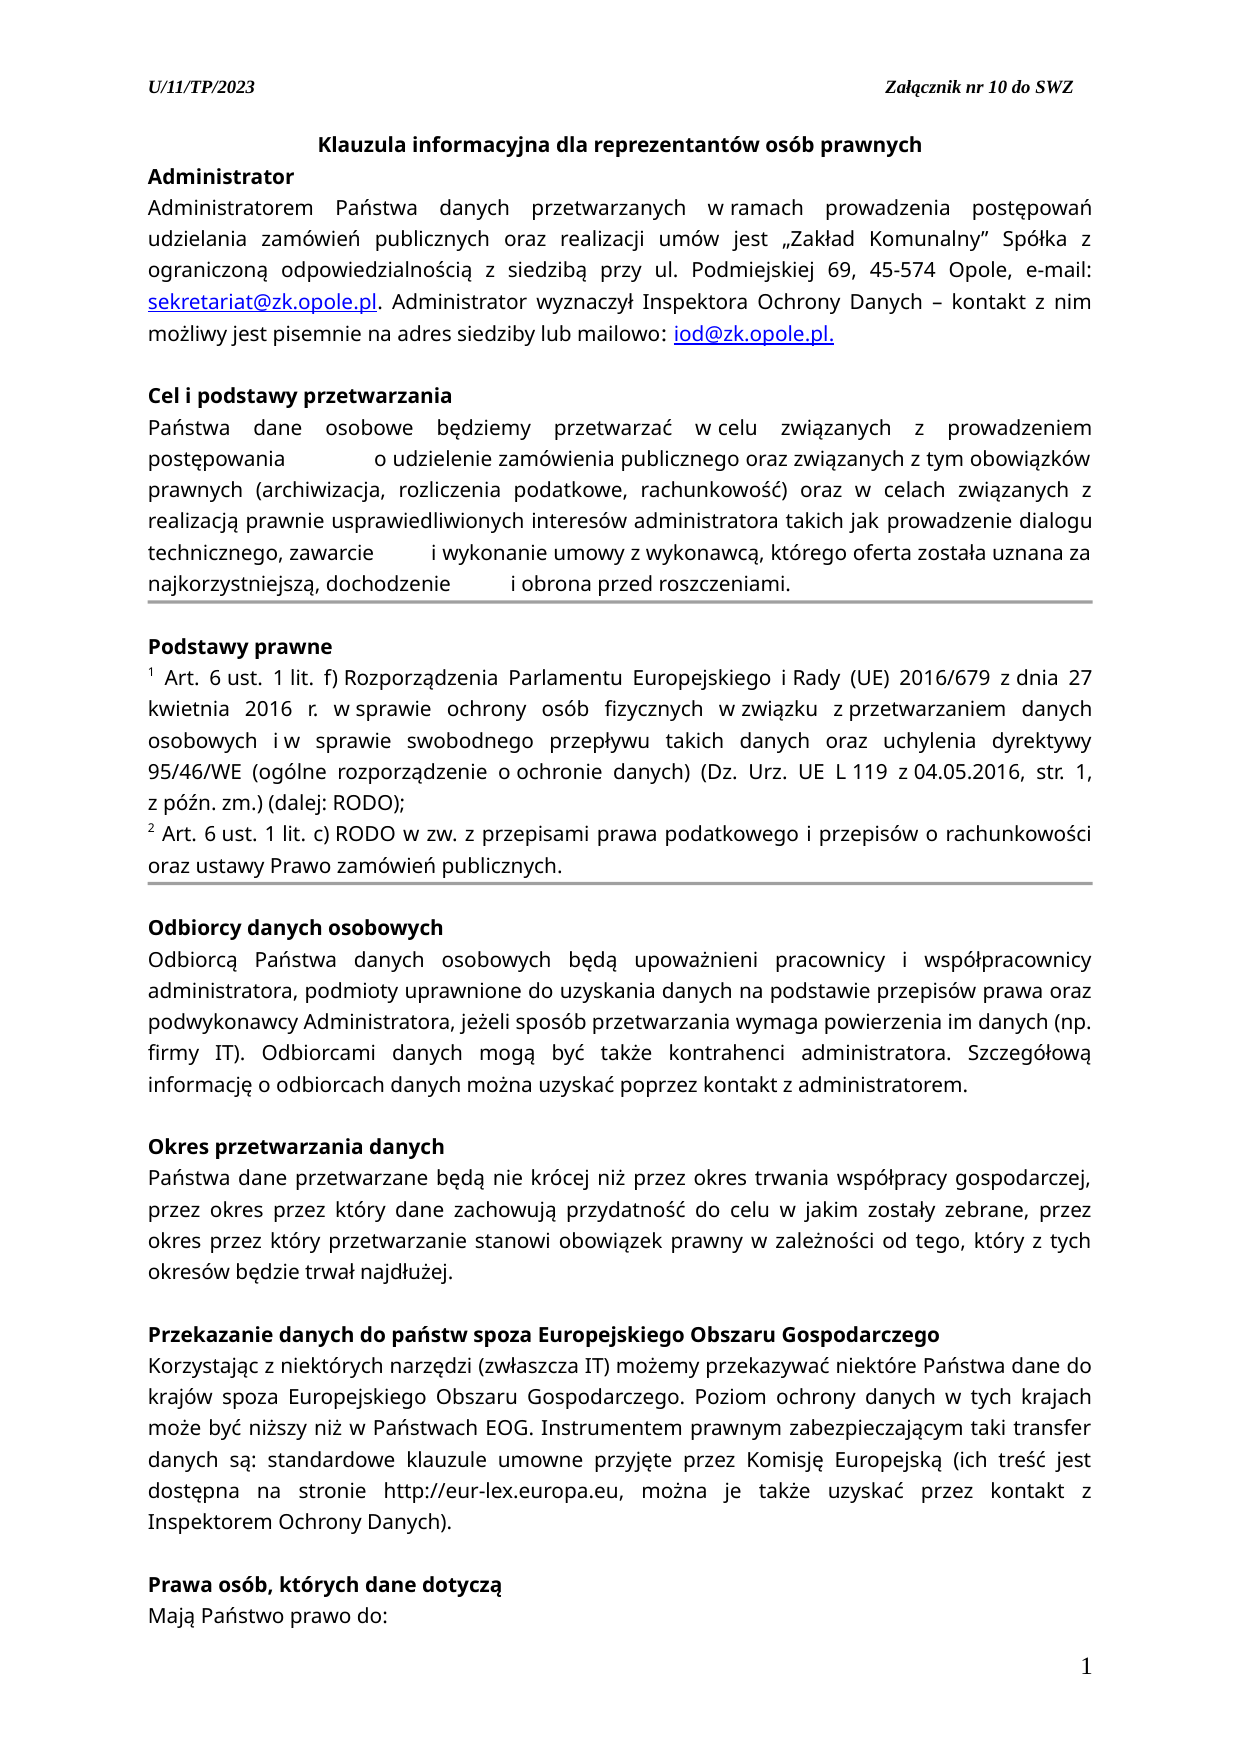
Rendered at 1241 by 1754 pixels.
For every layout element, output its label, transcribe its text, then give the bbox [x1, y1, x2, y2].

text Podstawy prawne [148, 632, 1093, 660]
text Odbiorcy danych osobowych [148, 913, 1093, 942]
text 1 Art. 6 ust. 1 lit. f) Rozporządzenia Parlamentu Europejskiego i Rady (UE) 2016/679 z dnia 27 kwietnia 2016 r. w sprawie ochrony osób fizycznych w związku z przetwarzaniem danych osobowych i w sprawie swobodnego przepływu takich danych oraz uchylenia dyrektywy 95/46/WE (ogólne rozporządzenie o ochronie danych) (Dz. Urz. UE L 119 z 04.05.2016, str. 1, z późn. zm.) (dalej: RODO); [148, 663, 1093, 817]
text Prawa osób, których dane dotyczą [148, 1570, 1093, 1598]
text Odbiorcą Państwa danych osobowych będą upoważnieni pracownicy i współpracownicy administratora, podmioty uprawnione do uzyskania danych na podstawie przepisów prawa oraz podwykonawcy Administratora, jeżeli sposób przetwarzania wymaga powierzenia im danych (np. firmy IT). Odbiorcami danych mogą być także kontrahenci administratora. Szczegółową informację o odbiorcach danych można uzyskać poprzez kontakt z administratorem. [148, 945, 1093, 1098]
text 2 Art. 6 ust. 1 lit. c) RODO w zw. z przepisami prawa podatkowego i przepisów o rachunkowości oraz ustawy Prawo zamówień publicznych. [148, 819, 1093, 879]
text Państwa dane przetwarzane będą nie krócej niż przez okres trwania współpracy gospodarczej, przez okres przez który dane zachowują przydatność do celu w jakim zostały zebrane, przez okres przez który przetwarzanie stanowi obowiązek prawny w zależności od tego, który z tych okresów będzie trwał najdłużej. [148, 1163, 1093, 1286]
text Okres przetwarzania danych [148, 1132, 1093, 1161]
text Mają Państwo prawo do: [148, 1601, 1093, 1629]
text Państwa dane osobowe będziemy przetwarzać w celu związanych z prowadzeniem postępowania o udzielenie zamówienia publicznego oraz związanych z tym obowiązków prawnych (archiwizacja, rozliczenia podatkowe, rachunkowość) oraz w celach związanych z realizacją prawnie usprawiedliwionych interesów administratora takich jak prowadzenie dialogu technicznego, zawarcie i wykonanie umowy z wykonawcą, którego oferta została uznana za najkorzystniejszą, dochodzenie i obrona przed roszczeniami. [148, 413, 1093, 598]
text Administratorem Państwa danych przetwarzanych w ramach prowadzenia postępowań udzielania zamówień publicznych oraz realizacji umów jest „Zakład Komunalny” Spółka z ograniczoną odpowiedzialnością z siedzibą przy ul. Podmiejskiej 69, 45-574 Opole, e-mail: sekretariat@zk.opole.pl. Administrator wyznaczył Inspektora Ochrony Danych – kontakt z nim możliwy jest pisemnie na adres siedziby lub mailowo: iod@zk.opole.pl. [148, 193, 1093, 347]
text Klauzula informacyjna dla reprezentantów osób prawnych [148, 131, 1093, 159]
text U/11/TP/2023 Załącznik nr 10 do SWZ [148, 76, 1093, 97]
text Przekazanie danych do państw spoza Europejskiego Obszaru Gospodarczego [148, 1320, 1093, 1348]
text Cel i podstawy przetwarzania [148, 382, 1093, 410]
text Korzystając z niektórych narzędzi (zwłaszcza IT) możemy przekazywać niektóre Państwa dane do krajów spoza Europejskiego Obszaru Gospodarczego. Poziom ochrony danych w tych krajach może być niższy niż w Państwach EOG. Instrumentem prawnym zabezpieczającym taki transfer danych są: standardowe klauzule umowne przyjęte przez Komisję Europejską (ich treść jest dostępna na stronie http://eur-lex.europa.eu, można je także uzyskać przez kontakt z Inspektorem Ochrony Danych). [148, 1351, 1093, 1536]
text Administrator [148, 162, 1093, 190]
